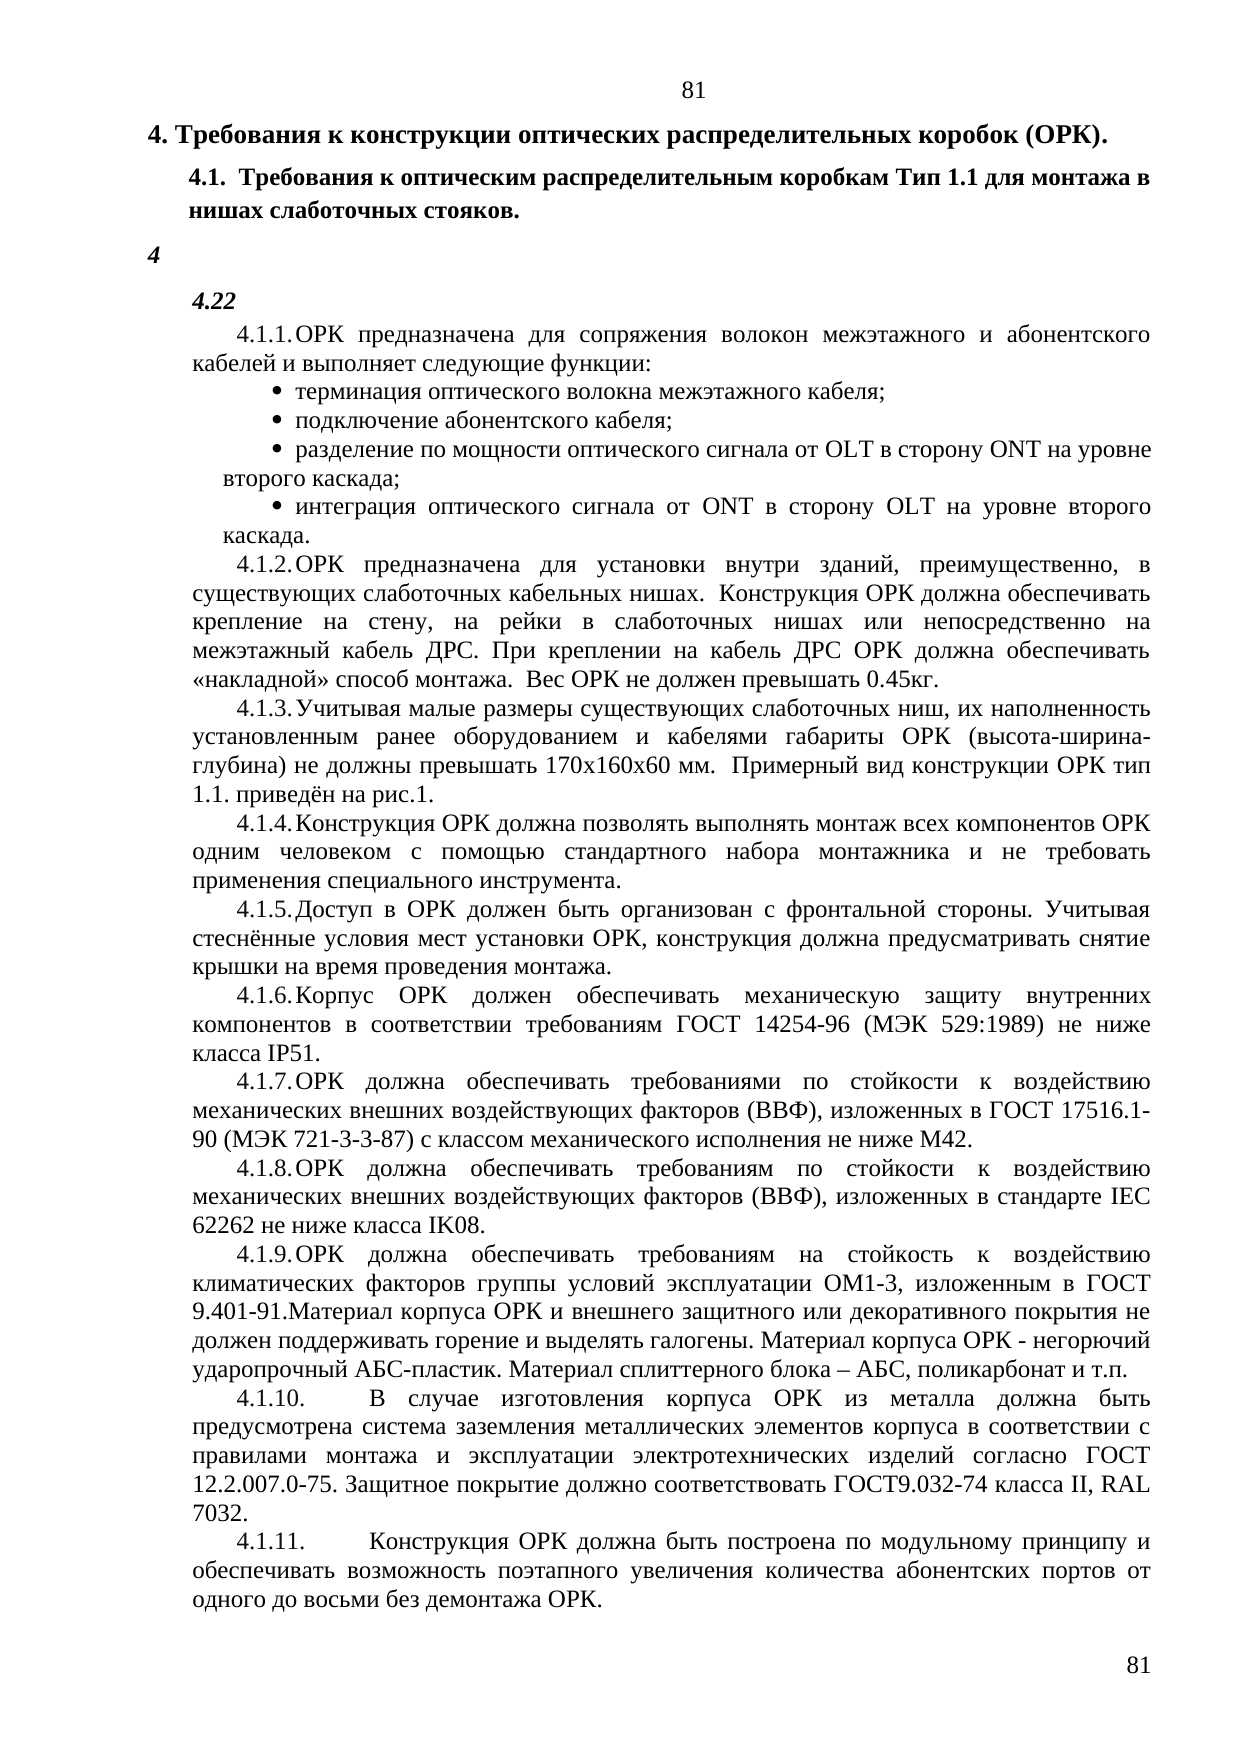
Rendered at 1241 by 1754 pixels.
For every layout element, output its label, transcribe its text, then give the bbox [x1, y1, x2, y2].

list Конструкция ОРК должна быть построена по модульному принципу и обеспечивать возможность поэтапного увеличения количества абонентских портов от одного до восьми без демонтажа ОРК. [192, 1526, 1152, 1613]
list Учитывая малые размеры существующих слаботочных ниш, их наполненность установленным ранее оборудованием и кабелями габариты ОРК (высота-ширина-глубина) не должны превышать 170x160x60 мм. Примерный вид конструкции ОРК тип 1.1. приведён на рис.1. [192, 693, 1152, 808]
list Конструкция ОРК должна позволять выполнять монтаж всех компонентов ОРК одним человеком с помощью стандартного набора монтажника и не требовать применения специального инструмента. [192, 808, 1152, 894]
list ОРК должна обеспечивать требованиями по стойкости к воздействию механических внешних воздействующих факторов (ВВФ), изложенных в ГОСТ 17516.1-90 (МЭК 721-3-3-87) с классом механического исполнения не ниже М42. [192, 1066, 1152, 1153]
list ОРК предназначена для установки внутри зданий, преимущественно, в существующих слаботочных кабельных нишах. Конструкция ОРК должна обеспечивать крепление на стену, на рейки в слаботочных нишах или непосредственно на межэтажный кабель ДРС. При креплении на кабель ДРС ОРК должна обеспечивать «накладной» способ монтажа. Вес ОРК не должен превышать 0.45кг. [192, 549, 1152, 693]
list терминация оптического волокна межэтажного кабеля; [223, 376, 1152, 405]
subtitle 4. Требования к конструкции оптических распределительных коробок (ОРК). [148, 118, 1152, 149]
list В случае изготовления корпуса ОРК из металла должна быть предусмотрена система заземления металлических элементов корпуса в соответствии с правилами монтажа и эксплуатации электротехнических изделий согласно ГОСТ 12.2.007.0-75. Защитное покрытие должно соответствовать ГОСТ9.032-74 класса II, RAL 7032. [192, 1383, 1152, 1526]
list Доступ в ОРК должен быть организован с фронтальной стороны. Учитывая стеснённые условия мест установки ОРК, конструкция должна предусматривать снятие крышки на время проведения монтажа. [192, 894, 1152, 980]
list 4.1. Требования к оптическим распределительным коробкам Тип 1.1 для монтажа в нишах слаботочных стояков. [188, 162, 1152, 223]
list ОРК предназначена для сопряжения волокон межэтажного и абонентского кабелей и выполняет следующие функции: [192, 319, 1152, 376]
list ОРК должна обеспечивать требованиям на стойкость к воздействию климатических факторов группы условий эксплуатации ОМ1-3, изложенным в ГОСТ 9.401-91.Материал корпуса ОРК и внешнего защитного или декоративного покрытия не должен поддерживать горение и выделять галогены. Материал корпуса ОРК - негорючий ударопрочный АБС-пластик. Материал сплиттерного блока – АБС, поликарбонат и т.п. [192, 1239, 1152, 1383]
list ОРК должна обеспечивать требованиям по стойкости к воздействию механических внешних воздействующих факторов (ВВФ), изложенных в стандарте IEC 62262 не ниже класса IK08. [192, 1153, 1152, 1239]
list подключение абонентского кабеля; [223, 405, 1152, 434]
list интеграция оптического сигнала от ONT в сторону OLT на уровне второго каскада. [223, 491, 1152, 549]
list разделение по мощности оптического сигнала от OLT в сторону ONT на уровне второго каскада; [223, 434, 1152, 491]
list Корпус ОРК должен обеспечивать механическую защиту внутренних компонентов в соответствии требованиям ГОСТ 14254-96 (МЭК 529:1989) не ниже класса IP51. [192, 980, 1152, 1066]
